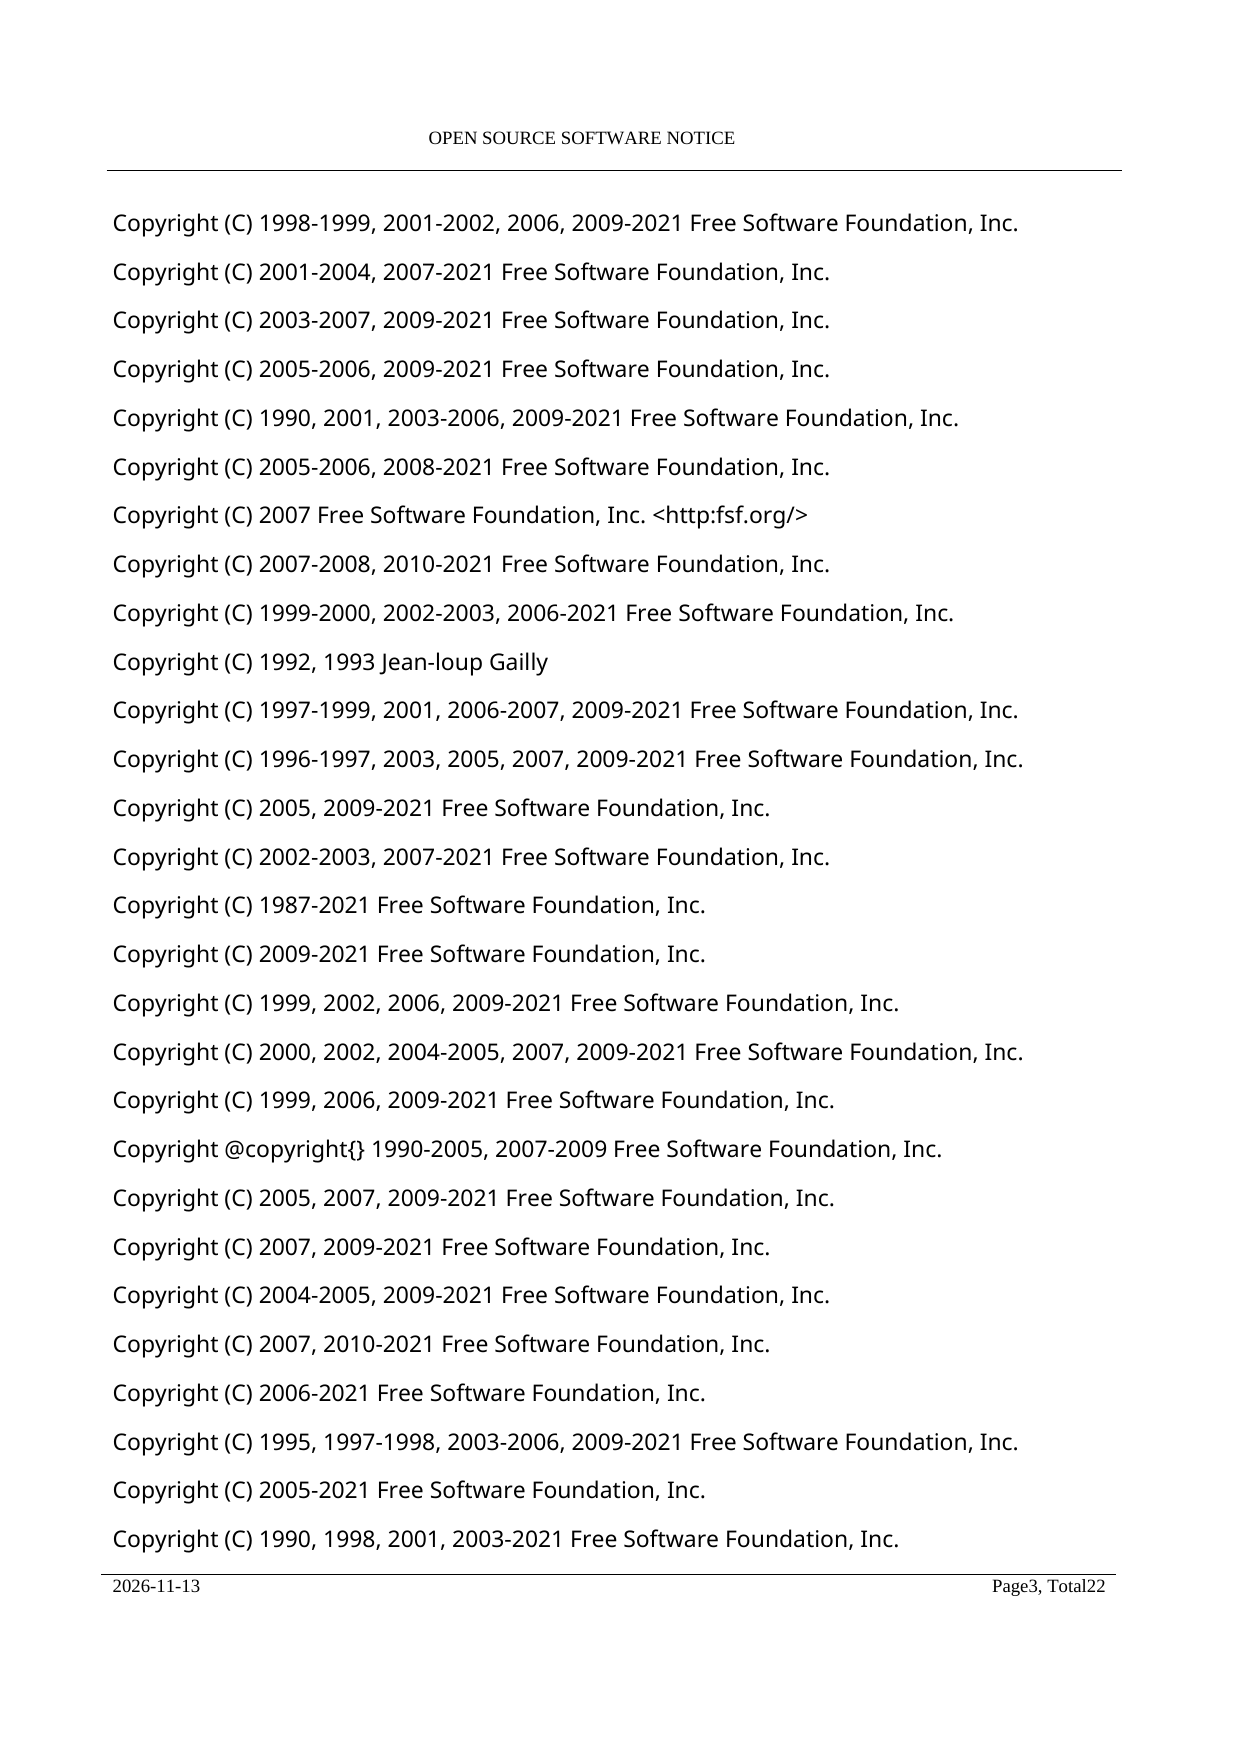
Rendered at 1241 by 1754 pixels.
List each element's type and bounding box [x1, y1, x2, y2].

text [112, 206, 1128, 1555]
